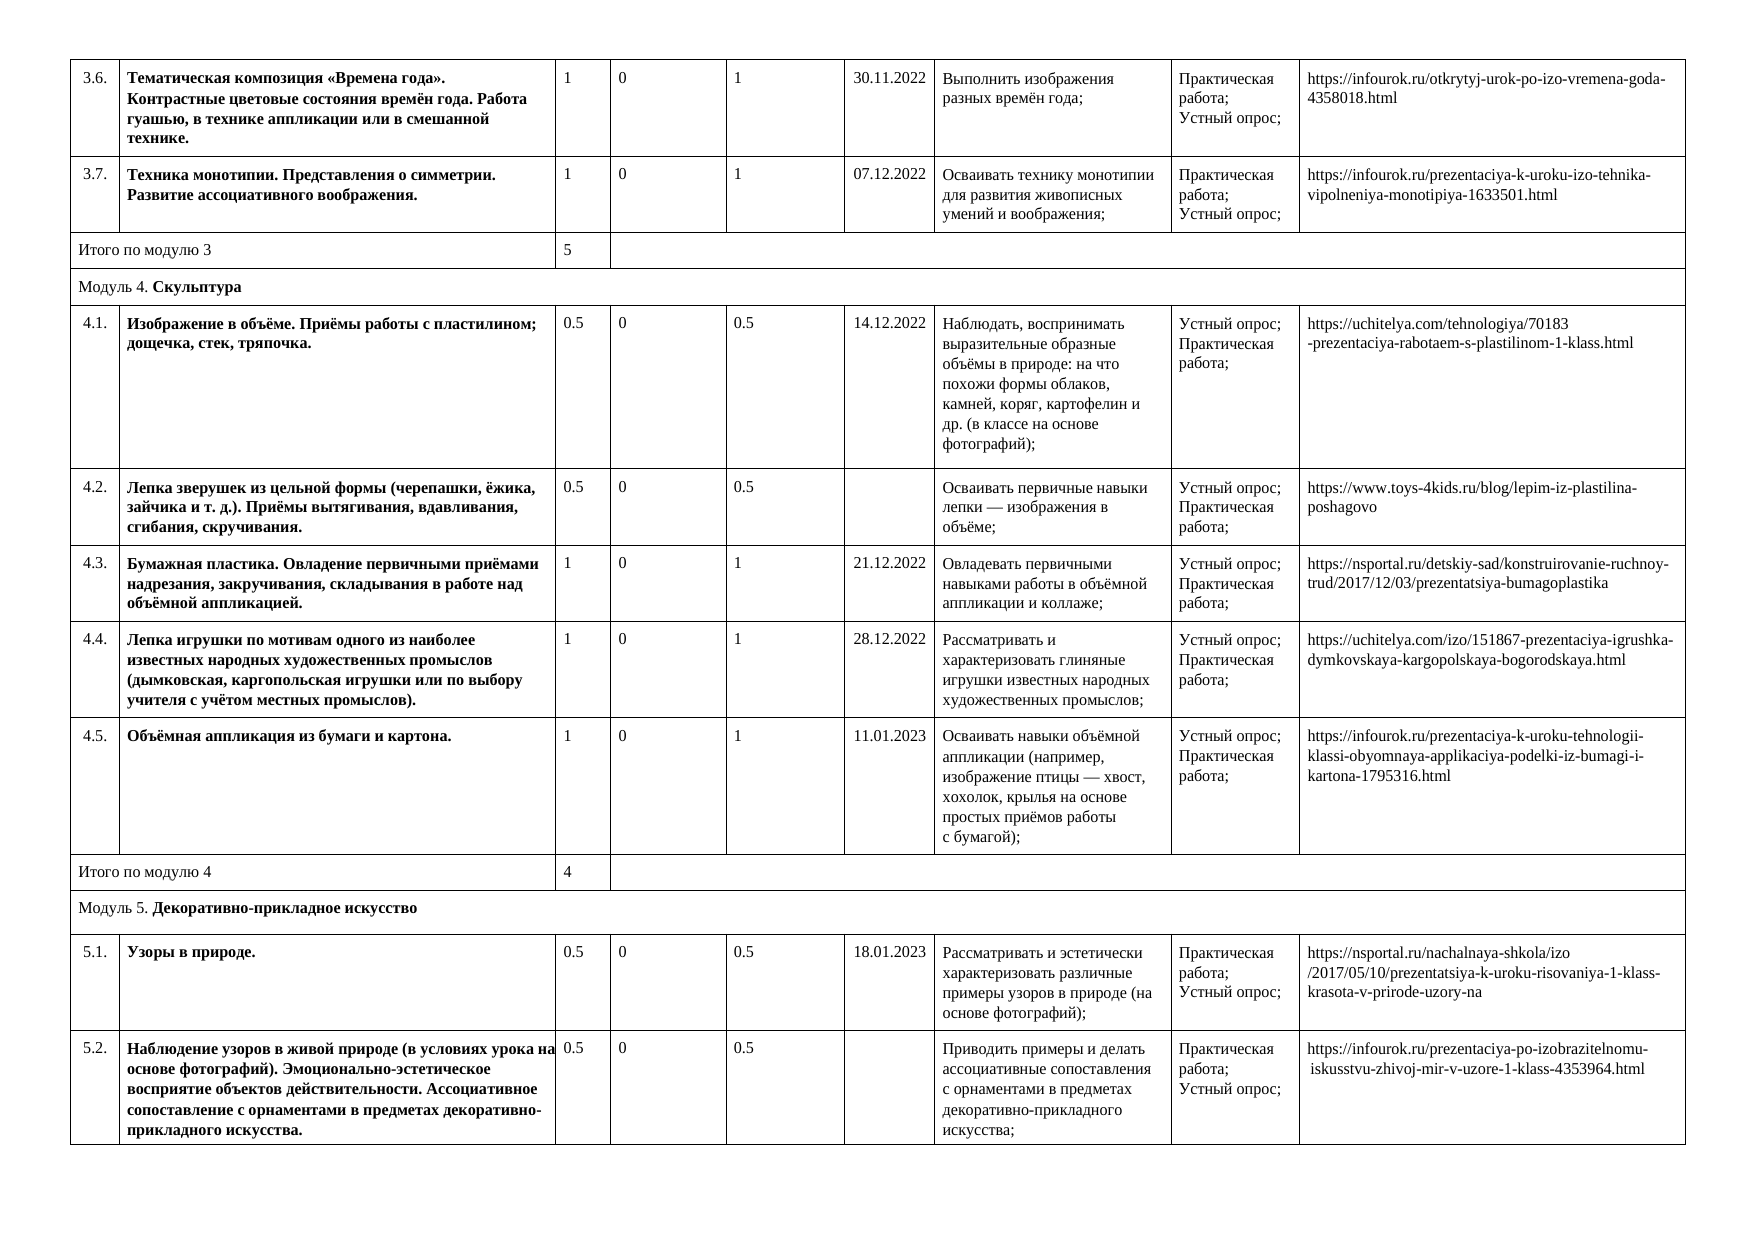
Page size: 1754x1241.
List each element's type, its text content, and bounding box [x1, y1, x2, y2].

table_cell 18.01.2023 [845, 935, 934, 1030]
table_cell 07.12.2022 [845, 157, 934, 232]
table_cell 0.5 [727, 469, 844, 544]
table_cell 28.12.2022 [845, 622, 934, 717]
table_cell 0 [611, 622, 726, 717]
table_cell [611, 233, 1685, 268]
table_cell 0 [611, 157, 726, 232]
table_cell 1 [727, 157, 844, 232]
table_cell 0 [611, 718, 726, 853]
table_cell Рассматривать и характеризовать глиняные игрушки известных народных художественных промыслов; [935, 622, 1171, 717]
table_cell 1 [727, 546, 844, 621]
table_cell 21.12.2022 [845, 546, 934, 621]
table_cell Наблюдение узоров в живой природе (в условиях урока на основе фотографий). Эмоционально-эстетическое восприятие объектов действительности. Ассоциативное сопоставление с орнаментами в предметах декоративно-прикладного искусства. [120, 1031, 555, 1144]
table_header Практическая работа; Устный опрос; [1172, 60, 1299, 156]
table_cell https://uchitelya.com/tehnologiya/70183 -prezentaciya-rabotaem-s-plastilinom-1-klass.html [1300, 306, 1685, 468]
table_cell https://nsportal.ru/detskiy-sad/konstruirovanie-ruchnoy-trud/2017/12/03/prezentatsiya-bumagoplastika [1300, 546, 1685, 621]
table_cell 11.01.2023 [845, 718, 934, 853]
table_cell 0.5 [556, 469, 610, 544]
table_cell Объёмная аппликация из бумаги и картона. [120, 718, 555, 853]
table_cell 1 [556, 622, 610, 717]
table_cell 4 [556, 855, 610, 890]
table_cell 0 [611, 935, 726, 1030]
table_cell Приводить примеры и делать ассоциативные сопоставления с орнаментами в предметах декоративно-прикладного искусства; [935, 1031, 1171, 1144]
table_cell 0.5 [556, 1031, 610, 1144]
table_cell Осваивать навыки объёмной аппликации (например, изображение птицы — хвост, хохолок, крылья на основе простых приёмов работы с бумагой); [935, 718, 1171, 853]
table_cell Осваивать первичные навыки лепки — изображения в объёме; [935, 469, 1171, 544]
table_cell Наблюдать, воспринимать выразительные образные объёмы в природе: на что похожи формы облаков, камней, коряг, картофелин и др. (в классе на основе фотографий); [935, 306, 1171, 468]
table_cell Практическая работа; Устный опрос; [1172, 157, 1299, 232]
table_cell Изображение в объёме. Приёмы работы с пластилином; дощечка, стек, тряпочка. [120, 306, 555, 468]
table_cell Бумажная пластика. Овладение первичными приёмами надрезания, закручивания, складывания в работе над объёмной аппликацией. [120, 546, 555, 621]
table_cell Модуль 4. Скульптура [71, 269, 1685, 304]
table_cell Итого по модулю 3 [71, 233, 555, 268]
table_cell Практическая работа; Устный опрос; [1172, 935, 1299, 1030]
table_cell https://infourok.ru/prezentaciya-po-izobrazitelnomu-iskusstvu-zhivoj-mir-v-uzore-1-klass-4353964.html [1300, 1031, 1685, 1144]
table_cell 0 [611, 306, 726, 468]
table_cell 5 [556, 233, 610, 268]
table_header Выполнить изображения разных времён года; [935, 60, 1171, 156]
table_header 0 [611, 60, 726, 156]
table_cell 1 [727, 718, 844, 853]
table_cell https://infourok.ru/prezentaciya-k-uroku-izo-tehnika-vipolneniya-monotipiya-1633501.html [1300, 157, 1685, 232]
table_header Тематическая композиция «Времена года». Контрастные цветовые состояния времён года. Работа гуашью, в технике аппликации или в смешанной технике. [120, 60, 555, 156]
table_cell 5.1. [71, 935, 119, 1030]
table_cell 1 [727, 622, 844, 717]
table_cell [611, 855, 1685, 890]
table_cell 1 [556, 546, 610, 621]
table_cell https://uchitelya.com/izo/151867-prezentaciya-igrushka-dymkovskaya-kargopolskaya-bogorodskaya.html [1300, 622, 1685, 717]
table_cell https://infourok.ru/prezentaciya-k-uroku-tehnologii-klassi-obyomnaya-applikaciya-podelki-iz-bumagi-i-kartona-1795316.html [1300, 718, 1685, 853]
table_cell Лепка зверушек из цельной формы (черепашки, ёжика, зайчика и т. д.). Приёмы вытягивания, вдавливания, сгибания, скручивания. [120, 469, 555, 544]
table_cell 4.1. [71, 306, 119, 468]
table_cell 0 [611, 546, 726, 621]
table_cell Практическая работа; Устный опрос; [1172, 1031, 1299, 1144]
table_cell 14.12.2022 [845, 306, 934, 468]
table_cell 4.3. [71, 546, 119, 621]
table_cell [845, 1031, 934, 1144]
table_cell 0.5 [727, 306, 844, 468]
table_cell Лепка игрушки по мотивам одного из наиболее известных народных художественных промыслов (дымковская, каргопольская игрушки или по выбору учителя с учётом местных промыслов). [120, 622, 555, 717]
table_cell 5.2. [71, 1031, 119, 1144]
table_cell 0.5 [556, 306, 610, 468]
table_cell Овладевать первичными навыками работы в объёмной аппликации и коллаже; [935, 546, 1171, 621]
table_cell Осваивать технику монотипии для развития живописных умений и воображения; [935, 157, 1171, 232]
table_cell 4.2. [71, 469, 119, 544]
table_header 1 [727, 60, 844, 156]
table_cell Узоры в природе. [120, 935, 555, 1030]
table_header 3.6. [71, 60, 119, 156]
table_cell Устный опрос; Практическая работа; [1172, 546, 1299, 621]
table_cell 4.4. [71, 622, 119, 717]
table_header https://infourok.ru/otkrytyj-urok-po-izo-vremena-goda-4358018.html [1300, 60, 1685, 156]
table_cell Модуль 5. Декоративно-прикладное искусство [71, 891, 1685, 933]
table_cell 0.5 [727, 935, 844, 1030]
table_header 1 [556, 60, 610, 156]
table_cell Устный опрос; Практическая работа; [1172, 469, 1299, 544]
table_cell Устный опрос; Практическая работа; [1172, 306, 1299, 468]
table_cell 0 [611, 469, 726, 544]
table_cell https://nsportal.ru/nachalnaya-shkola/izo /2017/05/10/prezentatsiya-k-uroku-risovaniya-1-klass-krasota-v-prirode-uzory-na [1300, 935, 1685, 1030]
table_cell https://www.toys-4kids.ru/blog/lepim-iz-plastilina-poshagovo [1300, 469, 1685, 544]
table_cell 0.5 [727, 1031, 844, 1144]
table_header 30.11.2022 [845, 60, 934, 156]
table_cell Устный опрос; Практическая работа; [1172, 718, 1299, 853]
table_cell Техника монотипии. Представления о симметрии. Развитие ассоциативного воображения. [120, 157, 555, 232]
table_cell 1 [556, 157, 610, 232]
table_cell 1 [556, 718, 610, 853]
table_cell 0.5 [556, 935, 610, 1030]
table_cell [845, 469, 934, 544]
table_cell 0 [611, 1031, 726, 1144]
table_cell Рассматривать и эстетически характеризовать различные примеры узоров в природе (на основе фотографий); [935, 935, 1171, 1030]
table_cell Итого по модулю 4 [71, 855, 555, 890]
table_cell Устный опрос; Практическая работа; [1172, 622, 1299, 717]
table_cell 3.7. [71, 157, 119, 232]
table_cell 4.5. [71, 718, 119, 853]
